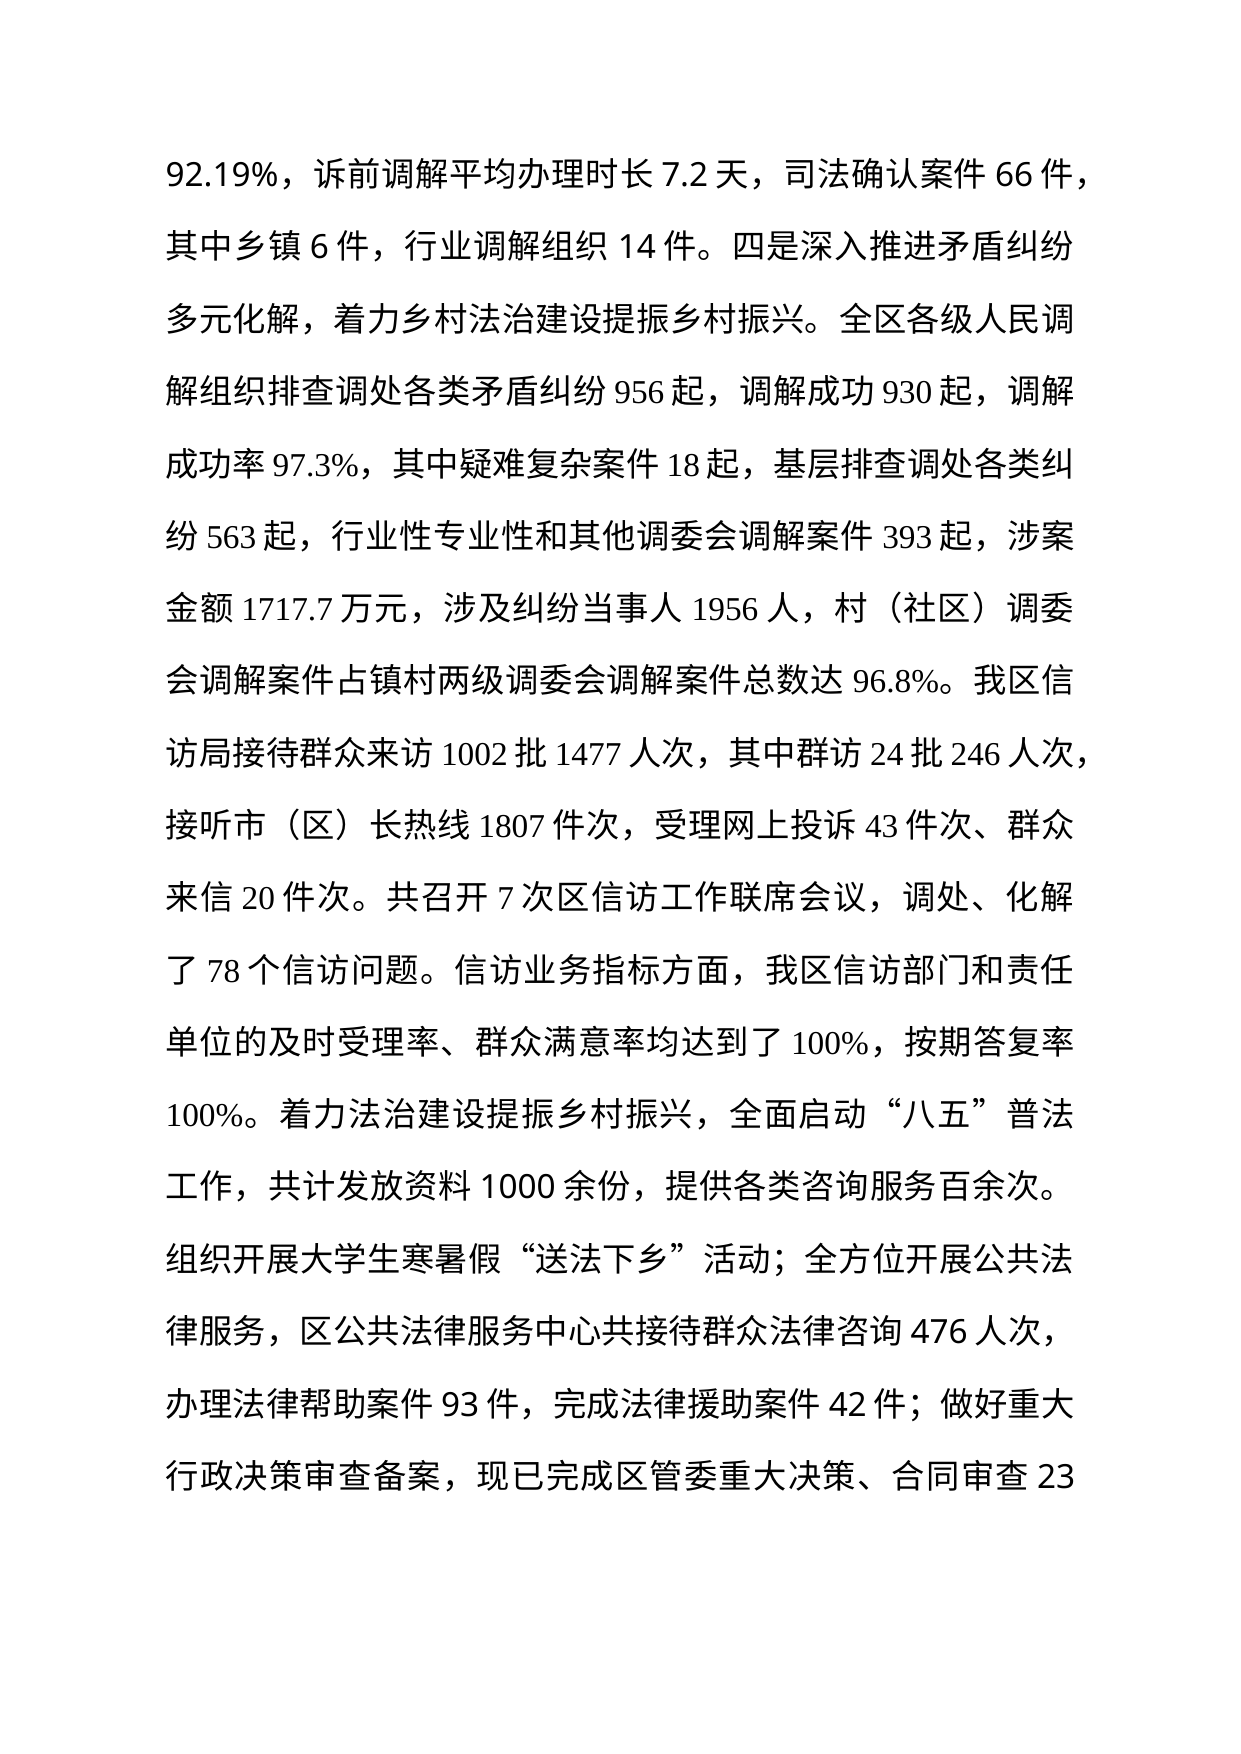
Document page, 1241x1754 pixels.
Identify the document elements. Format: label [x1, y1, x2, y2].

text [165, 148, 1075, 1498]
